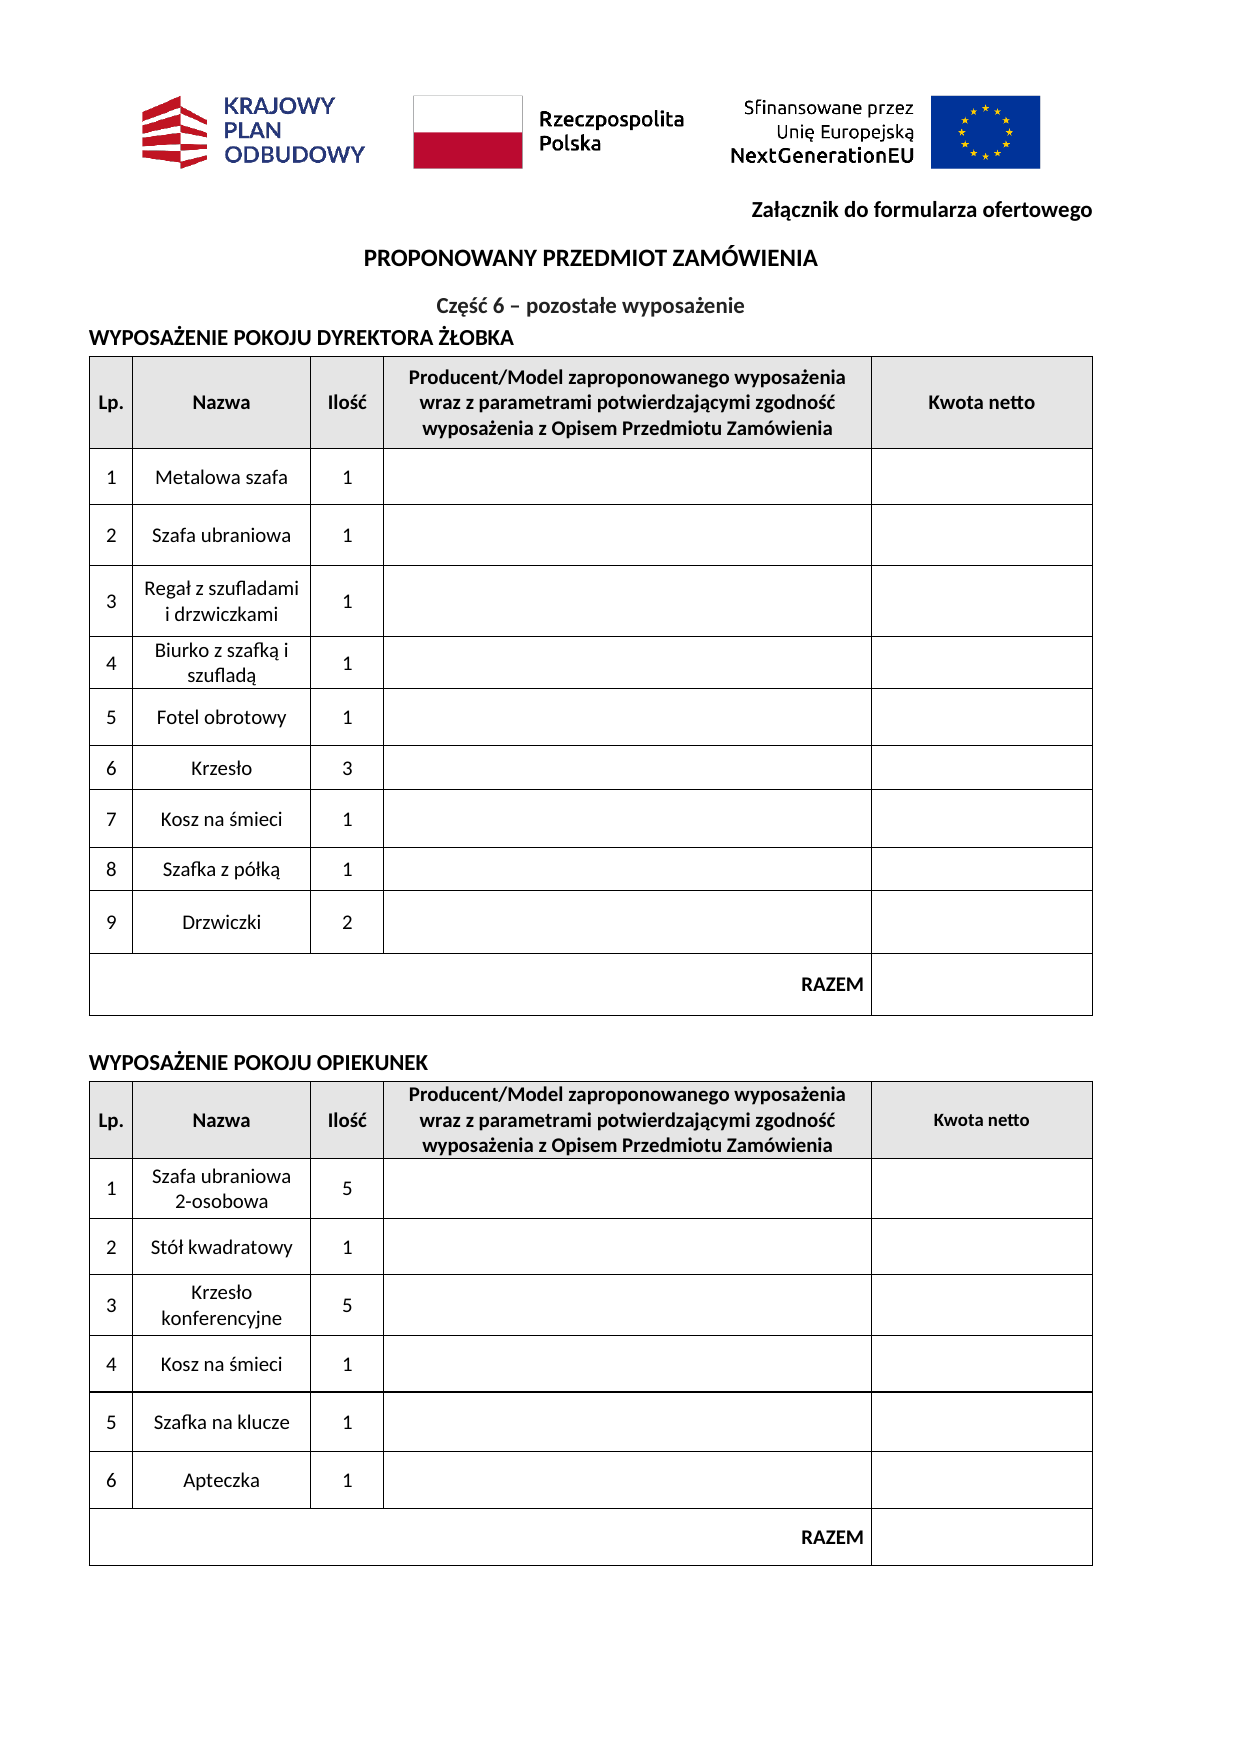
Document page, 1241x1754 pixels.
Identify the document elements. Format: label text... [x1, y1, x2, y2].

table_cell 7 [90, 790, 132, 847]
table_cell [384, 505, 871, 564]
table_header Nazwa [133, 357, 310, 448]
table_cell [872, 790, 1092, 847]
table_cell Drzwiczki [133, 891, 310, 953]
table_cell [872, 954, 1092, 1015]
table_cell 3 [90, 566, 132, 636]
table_cell 3 [311, 746, 383, 788]
table_cell [384, 1219, 871, 1274]
list WYPOSAŻENIE POKOJU OPIEKUNEK [89, 1048, 1093, 1076]
table_cell [384, 790, 871, 847]
table_cell [872, 637, 1092, 688]
table_cell 2 [90, 1219, 132, 1274]
table_header Nazwa [133, 1082, 310, 1158]
table_header Producent/Model zaproponowanego wyposażenia wraz z parametrami potwierdzającymi zgodność wyposażenia z Opisem Przedmiotu Zamówienia [384, 1082, 871, 1158]
table_cell 1 [311, 848, 383, 890]
list WYPOSAŻENIE POKOJU DYREKTORA ŻŁOBKA [89, 323, 1093, 352]
table_cell 1 [90, 1159, 132, 1218]
table_header Lp. [90, 357, 132, 448]
table_cell [384, 891, 871, 953]
text PROPONOWANY PRZEDMIOT ZAMÓWIENIA [89, 242, 1093, 272]
list Część 6 – pozostałe wyposażenie [89, 291, 1093, 319]
table_cell RAZEM [90, 954, 871, 1015]
table_cell Szafa ubraniowa 2-osobowa [133, 1159, 310, 1218]
table_cell Szafa ubraniowa [133, 505, 310, 564]
table_cell [384, 848, 871, 890]
table_header Lp. [90, 1082, 132, 1158]
table_cell Regał z szufladami i drzwiczkami [133, 566, 310, 636]
table_cell [384, 1159, 871, 1218]
table_cell Krzesło konferencyjne [133, 1275, 310, 1334]
table_cell [872, 1219, 1092, 1274]
table_cell [872, 746, 1092, 788]
table_cell 5 [311, 1159, 383, 1218]
table_cell 3 [90, 1275, 132, 1334]
table_cell Szafka na klucze [133, 1393, 310, 1451]
table_cell 1 [90, 449, 132, 504]
table_cell Szafka z półką [133, 848, 310, 890]
table_cell [872, 848, 1092, 890]
table_cell 4 [90, 637, 132, 688]
table_cell [872, 1336, 1092, 1391]
table_cell Stół kwadratowy [133, 1219, 310, 1274]
table_cell 5 [311, 1275, 383, 1334]
picture [118, 71, 1064, 193]
table_cell [384, 1336, 871, 1391]
table_header Kwota netto [872, 357, 1092, 448]
table_cell Apteczka [133, 1452, 310, 1508]
table_cell 1 [311, 505, 383, 564]
table_cell [384, 566, 871, 636]
table_cell Metalowa szafa [133, 449, 310, 504]
table_cell 2 [311, 891, 383, 953]
table_cell [872, 1509, 1092, 1565]
table_header Ilość [311, 1082, 383, 1158]
table_cell [384, 1275, 871, 1334]
table_cell Biurko z szafką i szufladą [133, 637, 310, 688]
table_header Producent/Model zaproponowanego wyposażenia wraz z parametrami potwierdzającymi zgodność wyposażenia z Opisem Przedmiotu Zamówienia [384, 357, 871, 448]
table_cell 1 [311, 1336, 383, 1391]
table_header Ilość [311, 357, 383, 448]
table_cell [872, 449, 1092, 504]
table_header Kwota netto [872, 1082, 1092, 1158]
table_cell 6 [90, 746, 132, 788]
table_cell 1 [311, 689, 383, 745]
table_cell 1 [311, 449, 383, 504]
table_cell [384, 637, 871, 688]
table_cell [872, 1275, 1092, 1334]
table_cell 9 [90, 891, 132, 953]
table_cell 8 [90, 848, 132, 890]
table_cell Krzesło [133, 746, 310, 788]
table_cell [384, 1393, 871, 1451]
table_cell RAZEM [90, 1509, 871, 1565]
table_cell 4 [90, 1336, 132, 1391]
table_cell Fotel obrotowy [133, 689, 310, 745]
table_cell 1 [311, 637, 383, 688]
table_cell 5 [90, 689, 132, 745]
table_cell [872, 1452, 1092, 1508]
table_cell [872, 1159, 1092, 1218]
table_cell Kosz na śmieci [133, 1336, 310, 1391]
table_cell [872, 689, 1092, 745]
table_cell [872, 505, 1092, 564]
table_cell 1 [311, 1219, 383, 1274]
table_cell 1 [311, 790, 383, 847]
table_cell [384, 689, 871, 745]
table_cell 2 [90, 505, 132, 564]
table_cell 1 [311, 1393, 383, 1451]
table_cell Kosz na śmieci [133, 790, 310, 847]
table_cell [872, 566, 1092, 636]
table_cell [384, 1452, 871, 1508]
table_cell 6 [90, 1452, 132, 1508]
table_cell [384, 449, 871, 504]
table_cell 1 [311, 1452, 383, 1508]
table_cell 1 [311, 566, 383, 636]
table_cell [872, 1393, 1092, 1451]
table_cell [384, 746, 871, 788]
table_cell [872, 891, 1092, 953]
table_cell 5 [90, 1393, 132, 1451]
